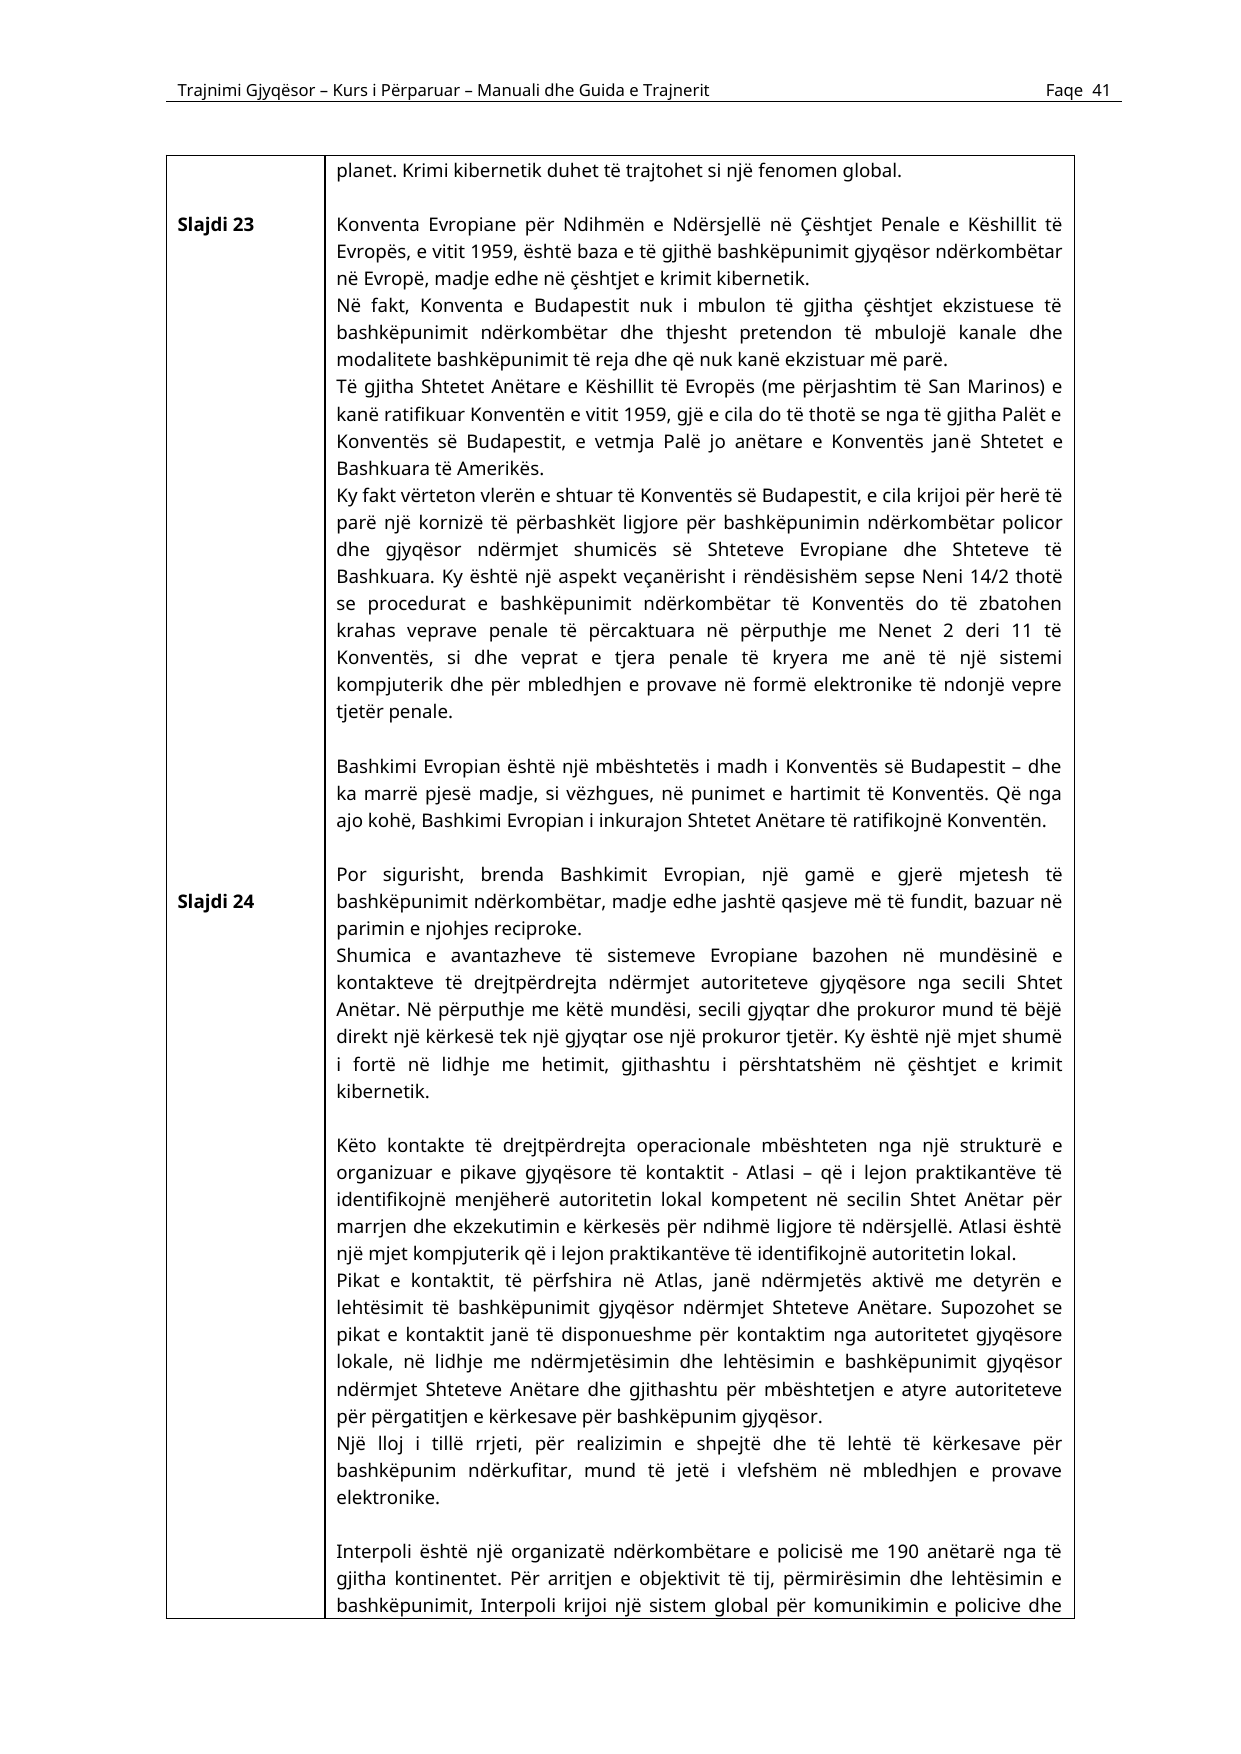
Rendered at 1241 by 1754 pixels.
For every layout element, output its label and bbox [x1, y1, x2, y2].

table_cell [326, 156, 1074, 1618]
table_cell [167, 156, 324, 1618]
